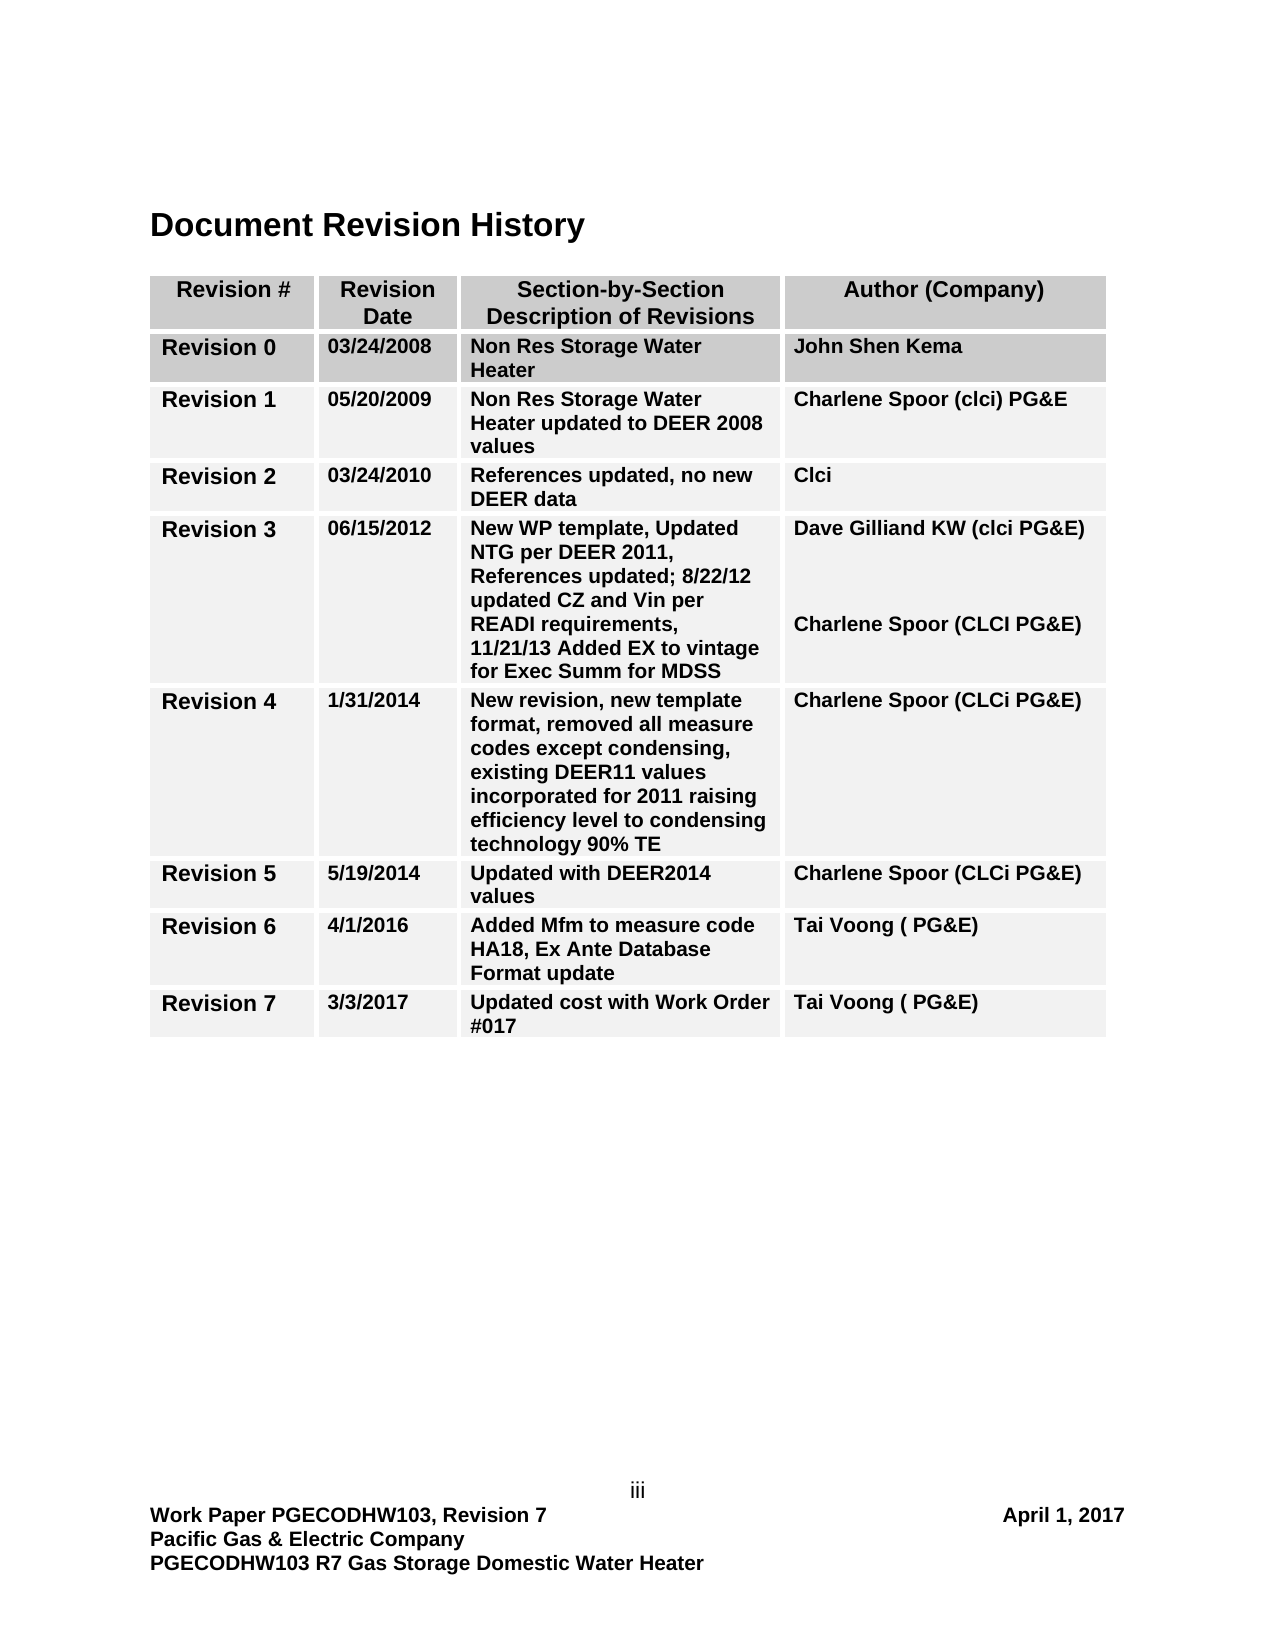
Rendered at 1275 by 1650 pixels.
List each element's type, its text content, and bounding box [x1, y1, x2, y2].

table_cell Revision 4 [150, 688, 314, 856]
table_cell Charlene Spoor (clci) PG&E [785, 387, 1106, 458]
table_cell New WP template, Updated NTG per DEER 2011, References updated; 8/22/12 updated CZ and Vin per READI requirements, 11/21/13 Added EX to vintage for Exec Summ for MDSS [461, 516, 780, 683]
table_cell Revision 6 [150, 913, 314, 985]
table_cell 05/20/2009 [319, 387, 457, 458]
table_cell John Shen Kema [785, 334, 1106, 382]
table_cell 06/15/2012 [319, 516, 457, 683]
subtitle Document Revision History [150, 205, 1125, 244]
table_header Section-by-Section Description of Revisions [461, 276, 780, 329]
table_cell 5/19/2014 [319, 861, 457, 908]
table_header Revision # [150, 276, 314, 329]
table_cell Revision 0 [150, 334, 314, 382]
table_cell Revision 2 [150, 463, 314, 511]
table_cell Clci [785, 463, 1106, 511]
table_cell Tai Voong ( PG&E) [785, 990, 1106, 1037]
table_cell New revision, new template format, removed all measure codes except condensing, existing DEER11 values incorporated for 2011 raising efficiency level to condensing technology 90% TE [461, 688, 780, 856]
table_cell 1/31/2014 [319, 688, 457, 856]
table_cell Dave Gilliand KW (clci PG&E) Charlene Spoor (CLCI PG&E) [785, 516, 1106, 683]
table_cell Charlene Spoor (CLCi PG&E) [785, 861, 1106, 908]
table_cell Charlene Spoor (CLCi PG&E) [785, 688, 1106, 856]
table_cell 4/1/2016 [319, 913, 457, 985]
table_cell 03/24/2008 [319, 334, 457, 382]
table_cell References updated, no new DEER data [461, 463, 780, 511]
table_cell Tai Voong ( PG&E) [785, 913, 1106, 985]
table_cell Added Mfm to measure code HA18, Ex Ante Database Format update [461, 913, 780, 985]
table_cell Non Res Storage Water Heater updated to DEER 2008 values [461, 387, 780, 458]
table_cell Updated with DEER2014 values [461, 861, 780, 908]
table_cell Revision 1 [150, 387, 314, 458]
table_cell Updated cost with Work Order #017 [461, 990, 780, 1037]
table_cell 3/3/2017 [319, 990, 457, 1037]
table_header Author (Company) [785, 276, 1106, 329]
table_cell Revision 7 [150, 990, 314, 1037]
table_cell Non Res Storage Water Heater [461, 334, 780, 382]
table_cell Revision 3 [150, 516, 314, 683]
table_cell Revision 5 [150, 861, 314, 908]
table_cell 03/24/2010 [319, 463, 457, 511]
table_header Revision Date [319, 276, 457, 329]
